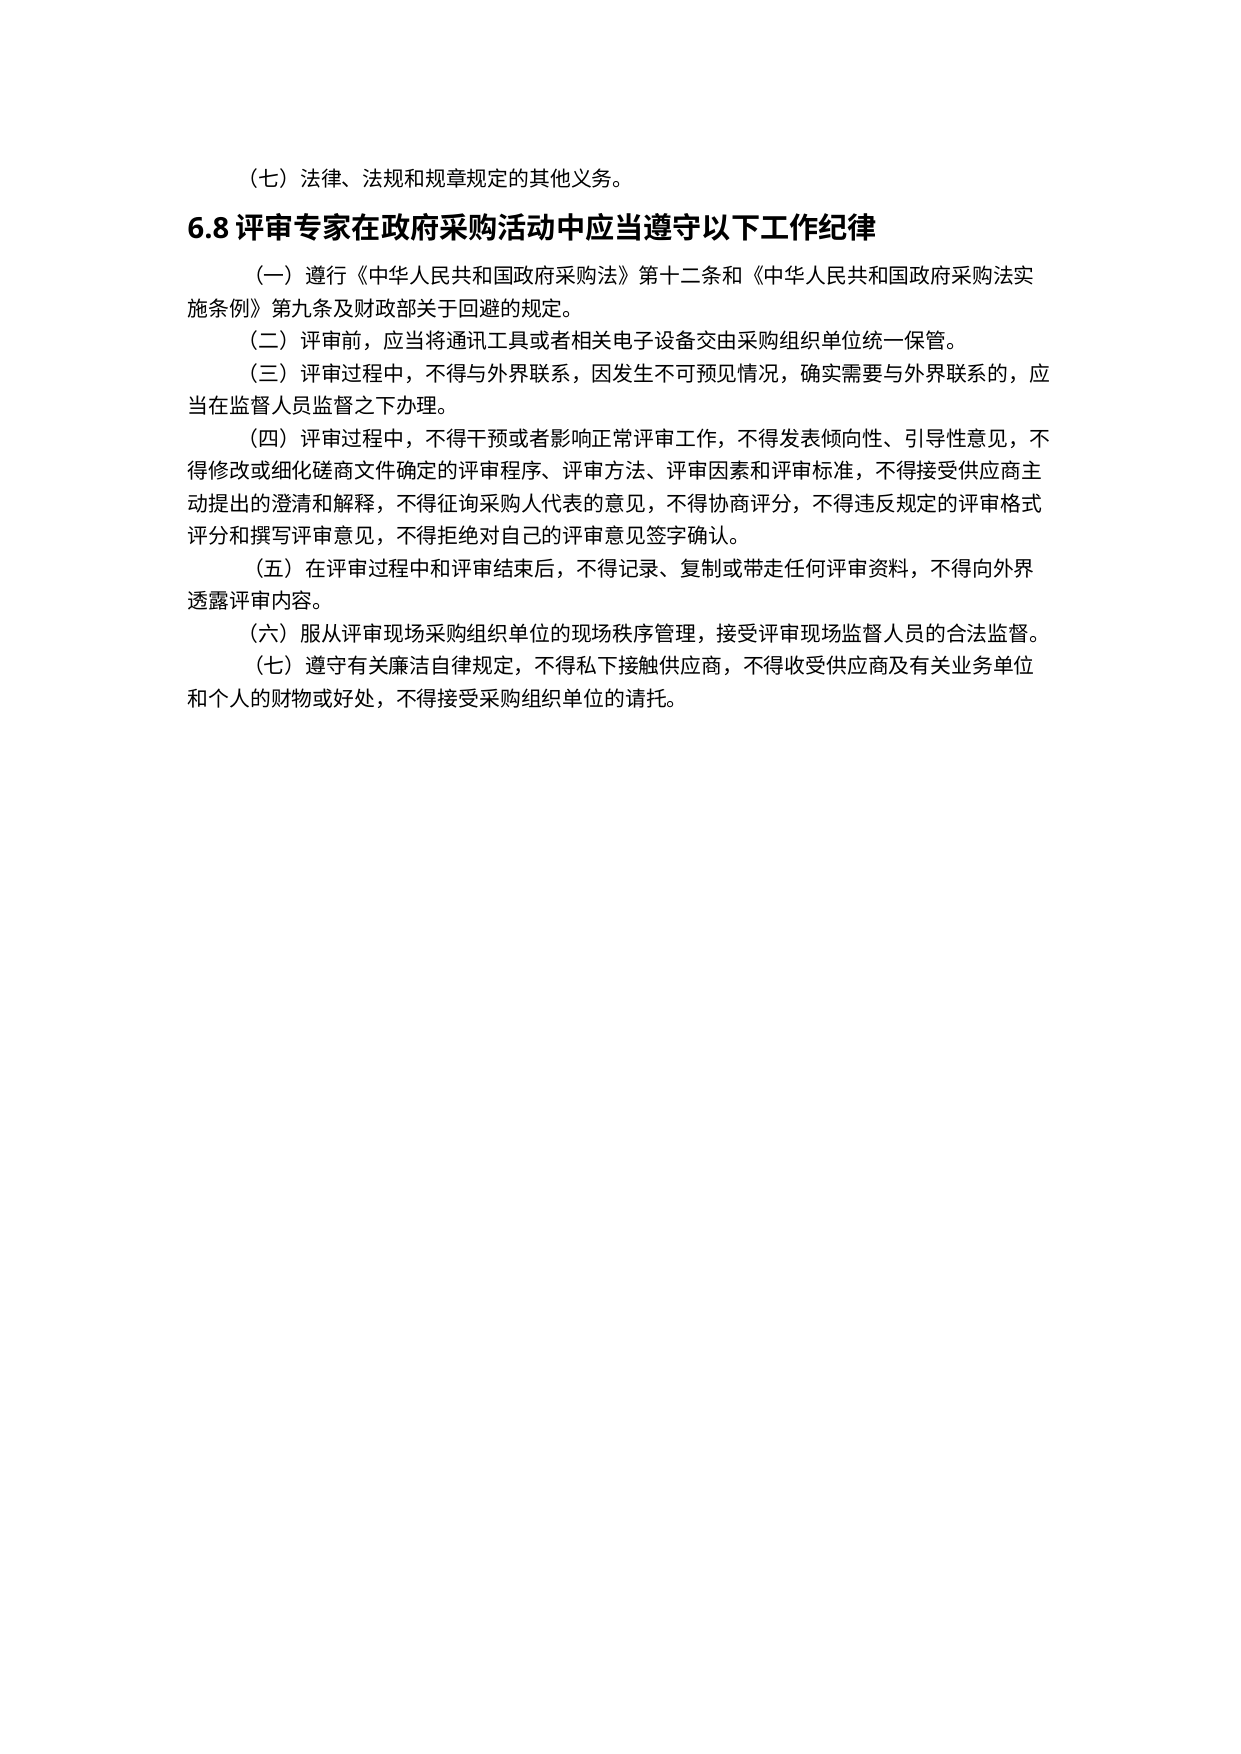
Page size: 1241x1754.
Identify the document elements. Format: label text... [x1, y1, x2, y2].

text （一）遵行《中华人民共和国政府采购法》第十二条和《中华人民共和国政府采购法实施条例》第九条及财政部关于回避的规定。 [187, 259, 1053, 324]
text （四）评审过程中，不得干预或者影响正常评审工作，不得发表倾向性、引导性意见，不得修改或细化磋商文件确定的评审程序、评审方法、评审因素和评审标准，不得接受供应商主动提出的澄清和解释，不得征询采购人代表的意见，不得协商评分，不得违反规定的评审格式评分和撰写评审意见，不得拒绝对自己的评审意见签字确认。 [187, 422, 1053, 552]
text 6.8评审专家在政府采购活动中应当遵守以下工作纪律 [187, 194, 1053, 259]
text （六）服从评审现场采购组织单位的现场秩序管理，接受评审现场监督人员的合法监督。 [187, 617, 1053, 649]
text （七）法律、法规和规章规定的其他义务。 [187, 162, 1053, 194]
text （三）评审过程中，不得与外界联系，因发生不可预见情况，确实需要与外界联系的，应当在监督人员监督之下办理。 [187, 357, 1053, 422]
text （二）评审前，应当将通讯工具或者相关电子设备交由采购组织单位统一保管。 [187, 324, 1053, 357]
text （五）在评审过程中和评审结束后，不得记录、复制或带走任何评审资料，不得向外界透露评审内容。 [187, 552, 1053, 617]
text （七）遵守有关廉洁自律规定，不得私下接触供应商，不得收受供应商及有关业务单位和个人的财物或好处，不得接受采购组织单位的请托。 [187, 649, 1053, 714]
